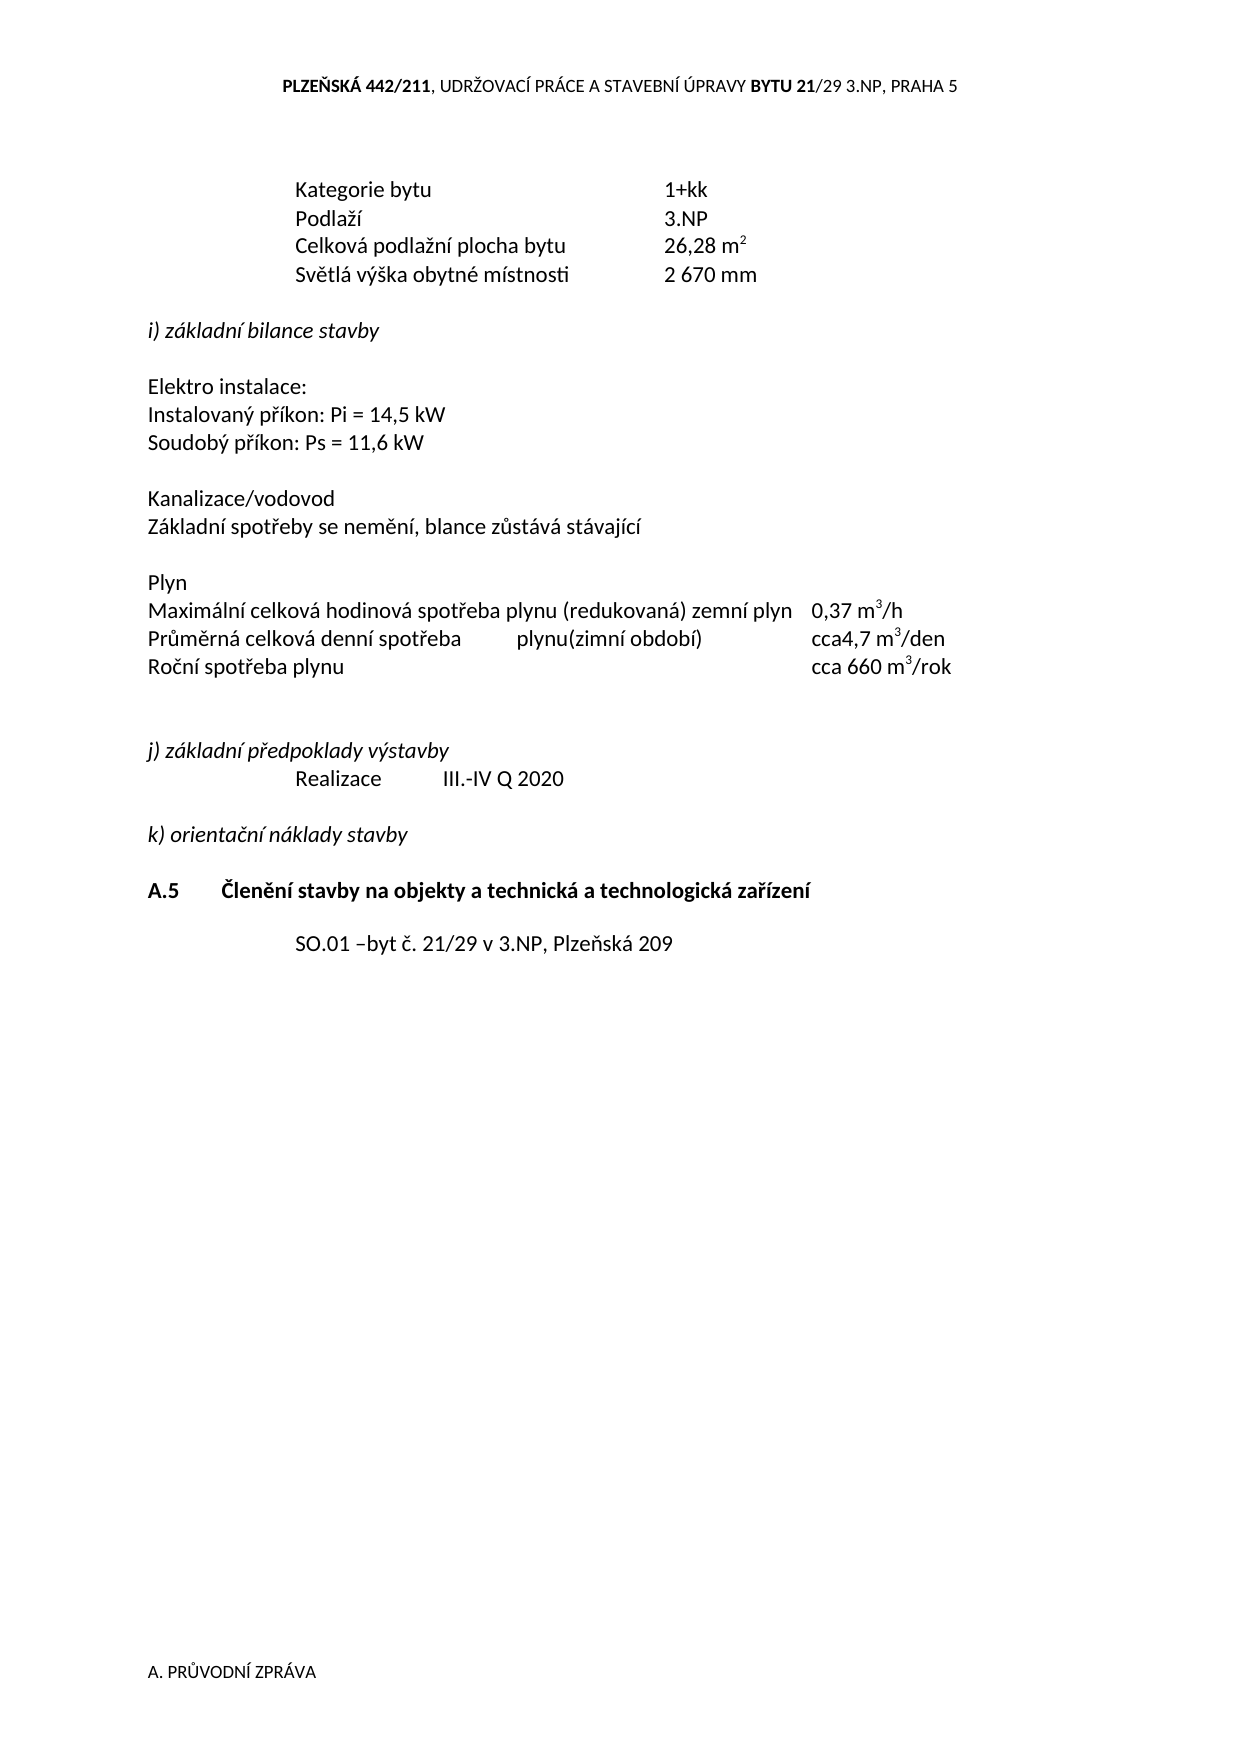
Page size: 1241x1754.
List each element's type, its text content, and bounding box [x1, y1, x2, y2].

text Průměrná celková denní spotřeba plynu(zimní období) cca4,7 m3/den [148, 624, 1093, 652]
text SO.01 –byt č. 21/29 v 3.NP, Plzeňská 209 [148, 929, 1093, 957]
text i) základní bilance stavby [148, 316, 1093, 344]
text k) orientační náklady stavby [148, 820, 1093, 848]
text Elektro instalace: [148, 372, 1093, 400]
text Realizace III.-IV Q 2020 [148, 764, 1093, 792]
text Instalovaný příkon: Pi = 14,5 kW [148, 400, 1093, 428]
text Celková podlažní plocha bytu 26,28 m2 [148, 232, 1093, 260]
text Kanalizace/vodovod [148, 484, 1093, 512]
text Základní spotřeby se nemění, blance zůstává stávající [148, 512, 1093, 540]
text Světlá výška obytné místnosti 2 670 mm [148, 260, 1093, 288]
text Plyn [148, 568, 1093, 596]
text Podlaží 3.NP [148, 204, 1093, 232]
text Roční spotřeba plynu cca 660 m3/rok [148, 652, 1093, 680]
text j) základní předpoklady výstavby [148, 736, 1093, 764]
text Soudobý příkon: Ps = 11,6 kW [148, 428, 1093, 456]
text Maximální celková hodinová spotřeba plynu (redukovaná) zemní plyn 0,37 m3/h [148, 596, 1093, 624]
text Kategorie bytu 1+kk [148, 176, 1093, 204]
text A.5 Členění stavby na objekty a technická a technologická zařízení [148, 876, 1093, 904]
